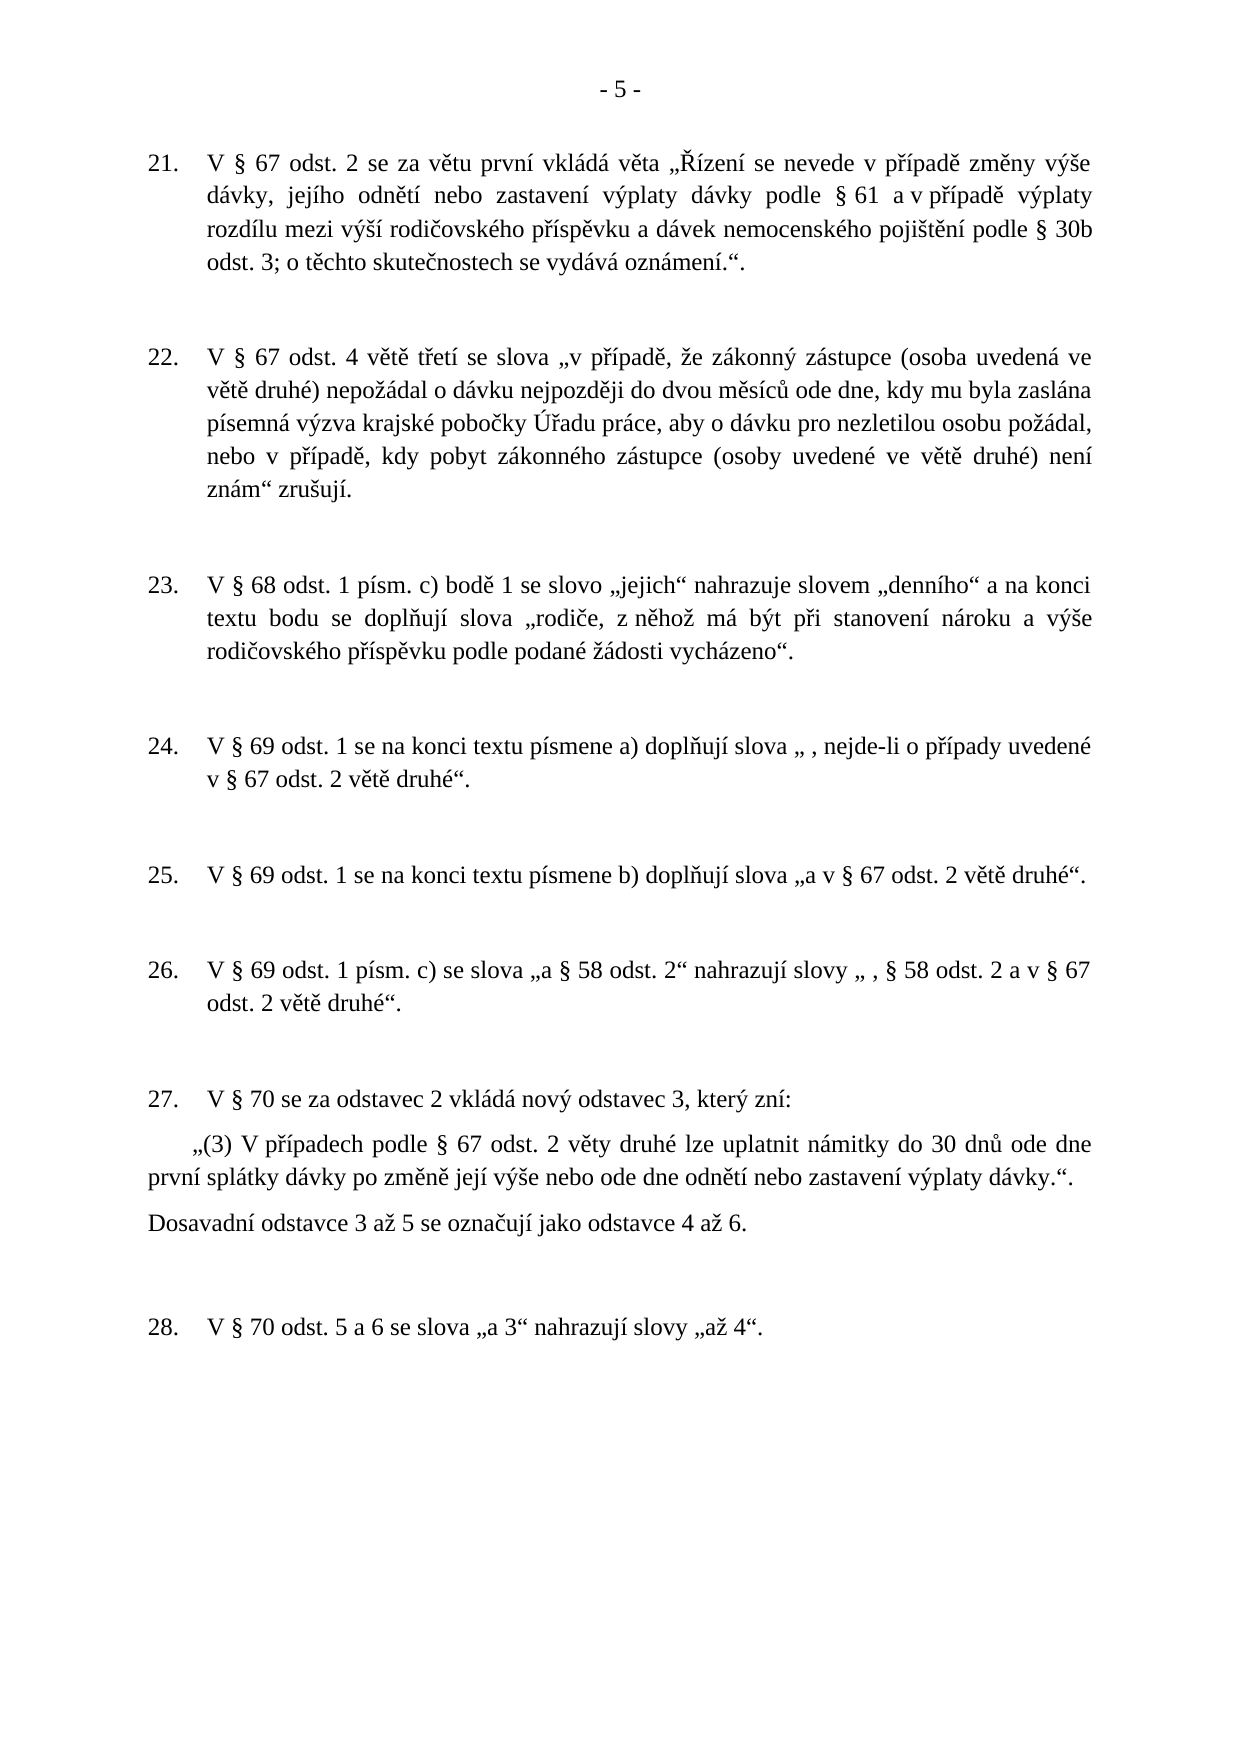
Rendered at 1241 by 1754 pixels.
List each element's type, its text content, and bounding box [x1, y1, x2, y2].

text V § 68 odst. 1 písm. c) bodě 1 se slovo „jejich“ nahrazuje slovem „denního“ a na konci textu bodu se doplňují slova „rodiče, z něhož má být při stanovení nároku a výše rodičovského příspěvku podle podané žádosti vycházeno“. [148, 570, 1093, 664]
text V § 69 odst. 1 se na konci textu písmene b) doplňují slova „a v § 67 odst. 2 větě druhé“. [148, 860, 1093, 889]
text Dosavadní odstavce 3 až 5 se označují jako odstavce 4 až 6. [148, 1208, 1093, 1237]
text „(3) V případech podle § 67 odst. 2 věty druhé lze uplatnit námitky do 30 dnů ode dne první splátky dávky po změně její výše nebo ode dne odnětí nebo zastavení výplaty dávky.“. [148, 1129, 1093, 1191]
text V § 67 odst. 4 větě třetí se slova „v případě, že zákonný zástupce (osoba uvedená ve větě druhé) nepožádal o dávku nejpozději do dvou měsíců ode dne, kdy mu byla zaslána písemná výzva krajské pobočky Úřadu práce, aby o dávku pro nezletilou osobu požádal, nebo v případě, kdy pobyt zákonného zástupce (osoby uvedené ve větě druhé) není znám“ zrušují. [148, 342, 1093, 503]
text V § 69 odst. 1 písm. c) se slova „a § 58 odst. 2“ nahrazují slovy „ , § 58 odst. 2 a v § 67 odst. 2 větě druhé“. [148, 955, 1093, 1017]
text V § 67 odst. 2 se za větu první vkládá věta „Řízení se nevede v případě změny výše dávky, jejího odnětí nebo zastavení výplaty dávky podle § 61 a v případě výplaty rozdílu mezi výší rodičovského příspěvku a dávek nemocenského pojištění podle § 30b odst. 3; o těchto skutečnostech se vydává oznámení.“. [148, 148, 1093, 275]
text V § 69 odst. 1 se na konci textu písmene a) doplňují slova „ , nejde-li o případy uvedené v § 67 odst. 2 větě druhé“. [148, 731, 1093, 793]
text V § 70 odst. 5 a 6 se slova „a 3“ nahrazují slovy „až 4“. [148, 1312, 1093, 1341]
text V § 70 se za odstavec 2 vkládá nový odstavec 3, který zní: [148, 1084, 1093, 1113]
